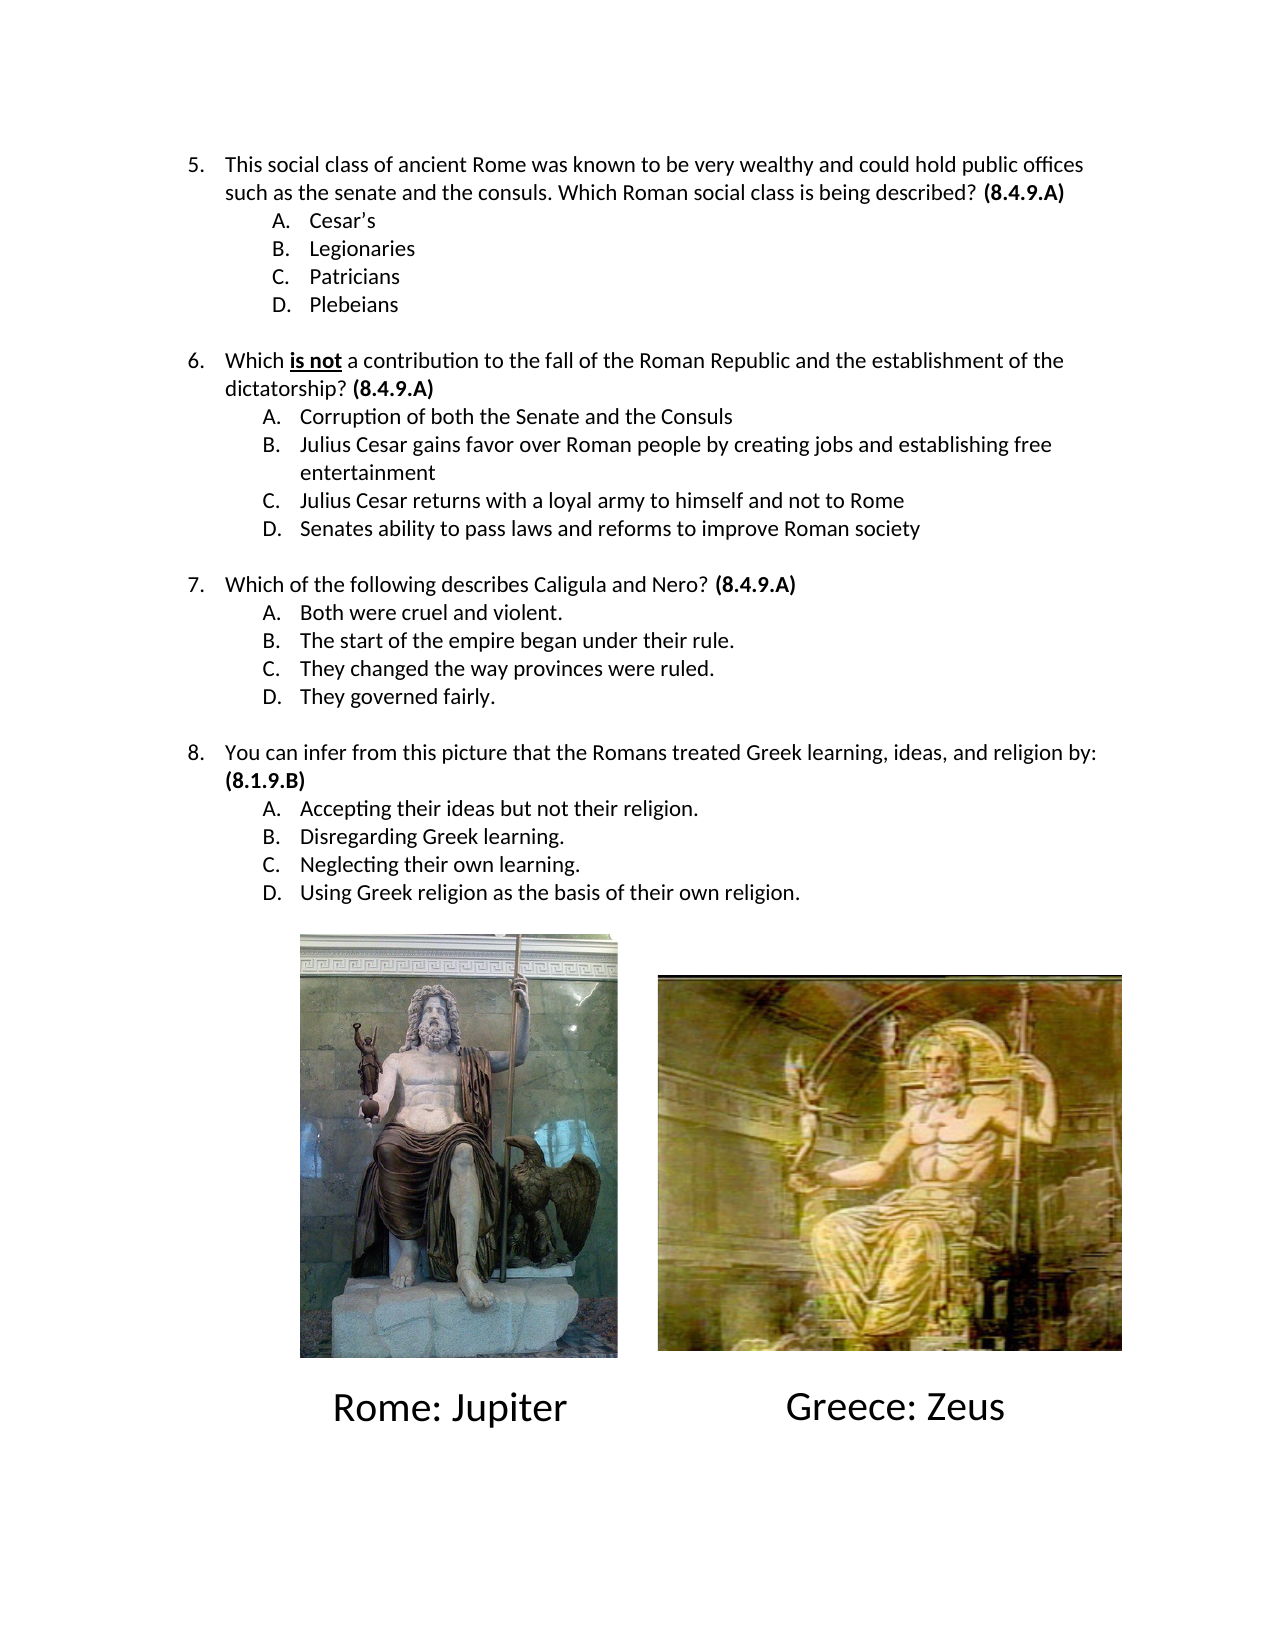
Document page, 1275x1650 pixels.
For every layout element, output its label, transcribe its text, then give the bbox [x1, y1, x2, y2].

list This social class of ancient Rome was known to be very wealthy and could hold public offices such as the senate and the consuls. Which Roman social class is being described? (8.4.9.A) [187, 150, 1125, 206]
list The start of the empire began under their rule. [262, 626, 1125, 654]
list Neglecting their own learning. [262, 851, 1125, 878]
list They changed the way provinces were ruled. [262, 654, 1125, 682]
list Julius Cesar returns with a loyal army to himself and not to Rome [262, 486, 1125, 514]
picture [657, 975, 1122, 1351]
list Senates ability to pass laws and reforms to improve Roman society [262, 514, 1125, 542]
list Julius Cesar gains favor over Roman people by creating jobs and establishing free entertainment [262, 430, 1125, 486]
list You can infer from this picture that the Romans treated Greek learning, ideas, and religion by: (8.1.9.B) [187, 738, 1125, 794]
list Disregarding Greek learning. [262, 822, 1125, 851]
list Which of the following describes Caligula and Nero? (8.4.9.A) [187, 570, 1125, 598]
list Patricians [272, 262, 1125, 290]
list Cesar’s [272, 206, 1125, 234]
list Plebeians [272, 290, 1125, 318]
list Which is not a contribution to the fall of the Roman Republic and the establishment of the dictatorship? (8.4.9.A) [187, 346, 1125, 402]
list Using Greek religion as the basis of their own religion. [262, 878, 1125, 907]
picture [300, 934, 618, 1358]
list Accepting their ideas but not their religion. [262, 794, 1125, 822]
list Legionaries [272, 234, 1125, 262]
list Both were cruel and violent. [262, 598, 1125, 626]
list They governed fairly. [262, 682, 1125, 710]
list Corruption of both the Senate and the Consuls [262, 402, 1125, 430]
